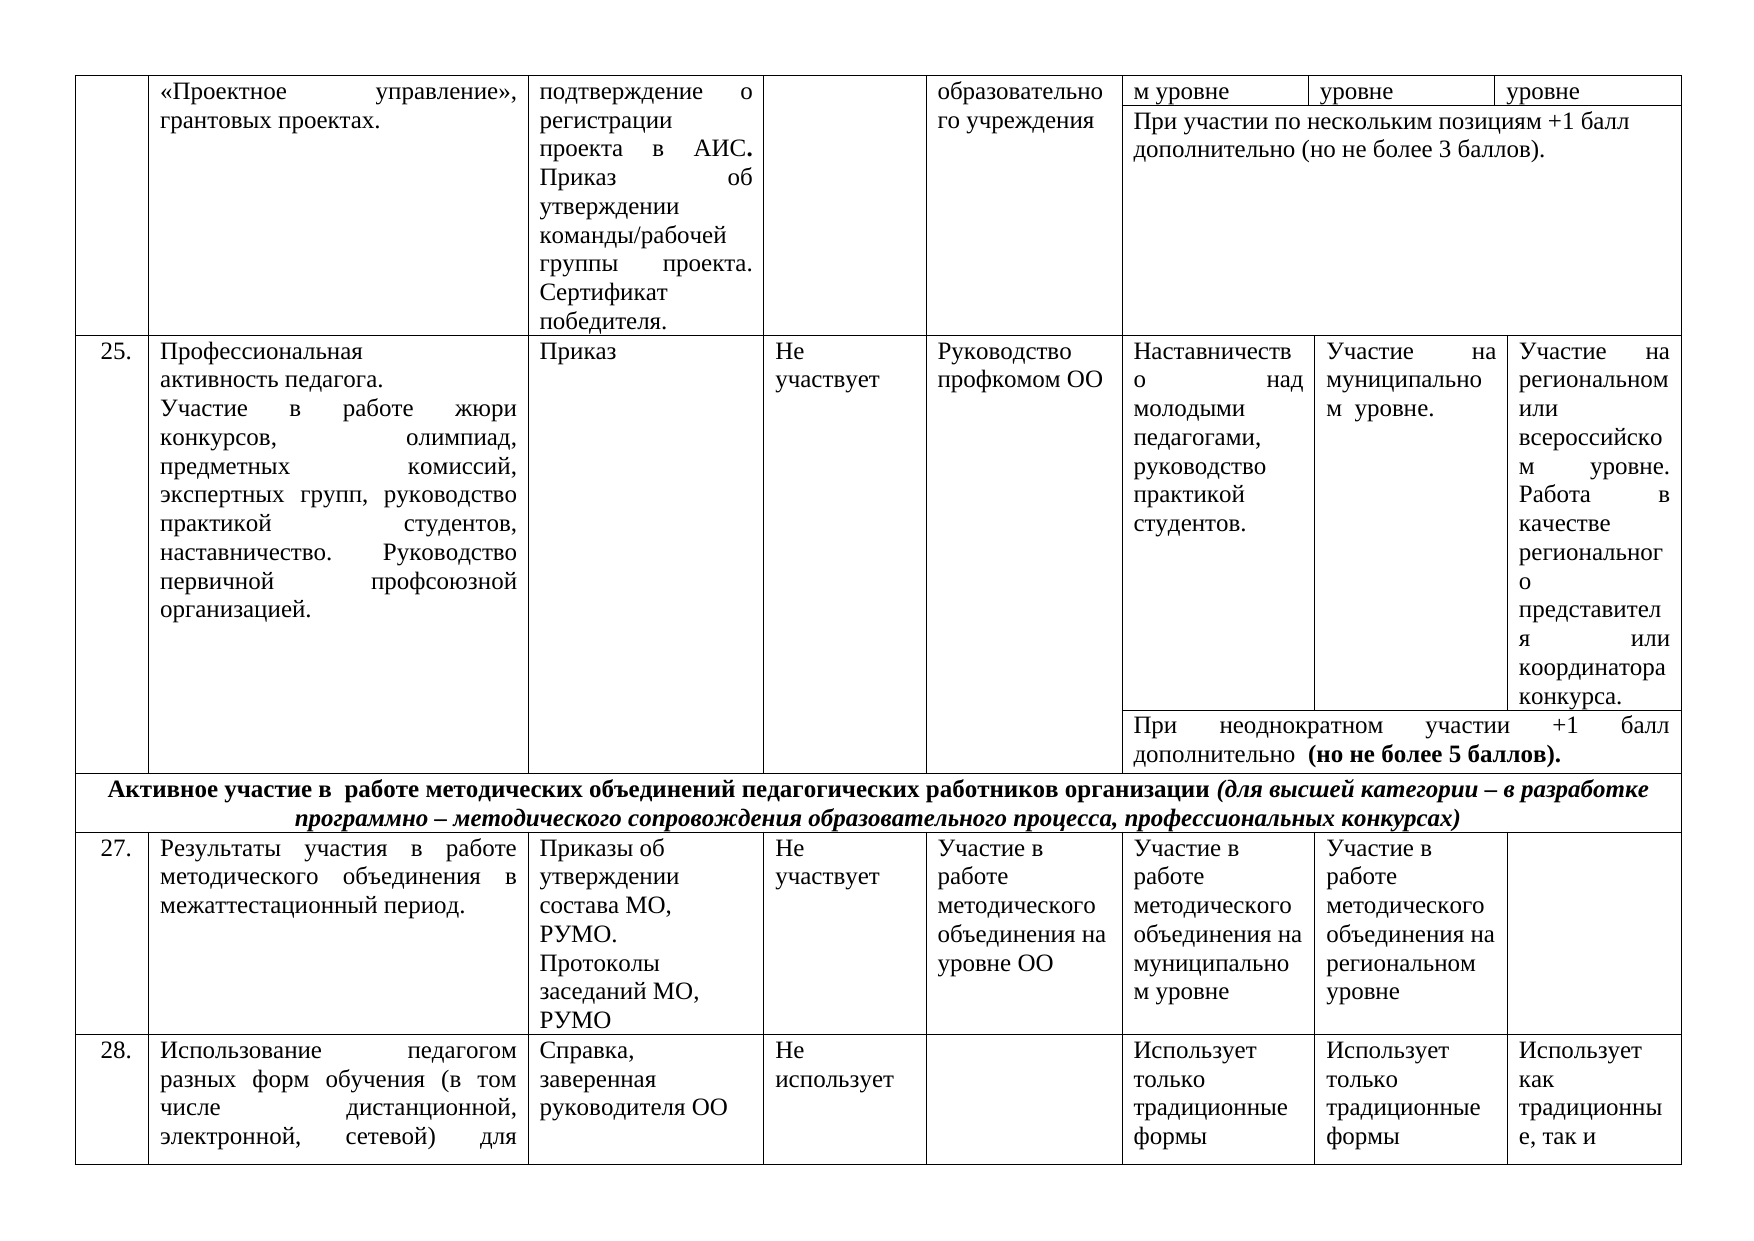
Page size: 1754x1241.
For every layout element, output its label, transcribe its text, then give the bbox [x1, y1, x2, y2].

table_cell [529, 1035, 763, 1164]
table_cell [76, 336, 148, 773]
table_cell Участие в работе методического объединения на уровне ОО [927, 833, 1122, 1034]
table_cell При участии по нескольким позициям +1 балл дополнительно (но не более 3 баллов). [1123, 106, 1681, 335]
table_cell [76, 1035, 148, 1164]
table_cell [76, 833, 148, 1034]
table_cell Не использует [764, 1035, 926, 1164]
table_cell Участие в работе методического объединения на региональном уровне [1315, 833, 1507, 1034]
table_cell Приказ [529, 336, 763, 773]
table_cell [149, 76, 528, 335]
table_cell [1508, 1035, 1681, 1164]
table_cell Не участвует [764, 833, 926, 1034]
table_cell [1508, 833, 1681, 1034]
table_cell [764, 76, 926, 335]
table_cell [927, 76, 1122, 335]
table_cell [927, 1035, 1122, 1164]
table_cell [1123, 1035, 1314, 1164]
table_cell Участие на региональном или всероссийском уровне. Работа в качестве регионального представителя или координатора конкурса. [1508, 336, 1681, 709]
table_cell Не участвует [764, 336, 926, 773]
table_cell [1495, 76, 1681, 105]
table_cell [149, 1035, 528, 1164]
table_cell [1309, 76, 1494, 105]
table_cell Наставничество над молодыми педагогами, руководство практикой студентов. [1123, 336, 1314, 709]
table_cell Участие в работе методического объединения на муниципальном уровне [1123, 833, 1314, 1034]
table_cell Приказы об утверждении состава МО, РУМО. Протоколы заседаний МО, РУМО [529, 833, 763, 1034]
table_cell Профессиональная активность педагога. Участие в работе жюри конкурсов, олимпиад, предметных комиссий, экспертных групп, руководство практикой студентов, наставничество. Руководство первичной профсоюзной организацией. [149, 336, 528, 773]
table_cell [76, 76, 148, 335]
table_cell Результаты участия в работе методического объединения в межаттестационный период. [149, 833, 528, 1034]
table_cell Активное участие в работе методических объединений педагогических работников организации (для высшей категории – в разработке программно – методического сопровождения образовательного процесса, профессиональных конкурсах) [76, 774, 1681, 832]
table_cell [1315, 1035, 1507, 1164]
table_cell При неоднократном участии +1 балл дополнительно (но не более 5 баллов). [1123, 711, 1681, 773]
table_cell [529, 76, 763, 335]
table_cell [1123, 76, 1308, 105]
table_cell Руководство профкомом ОО [927, 336, 1122, 773]
table_cell Участие на муниципальном уровне. [1315, 336, 1507, 709]
